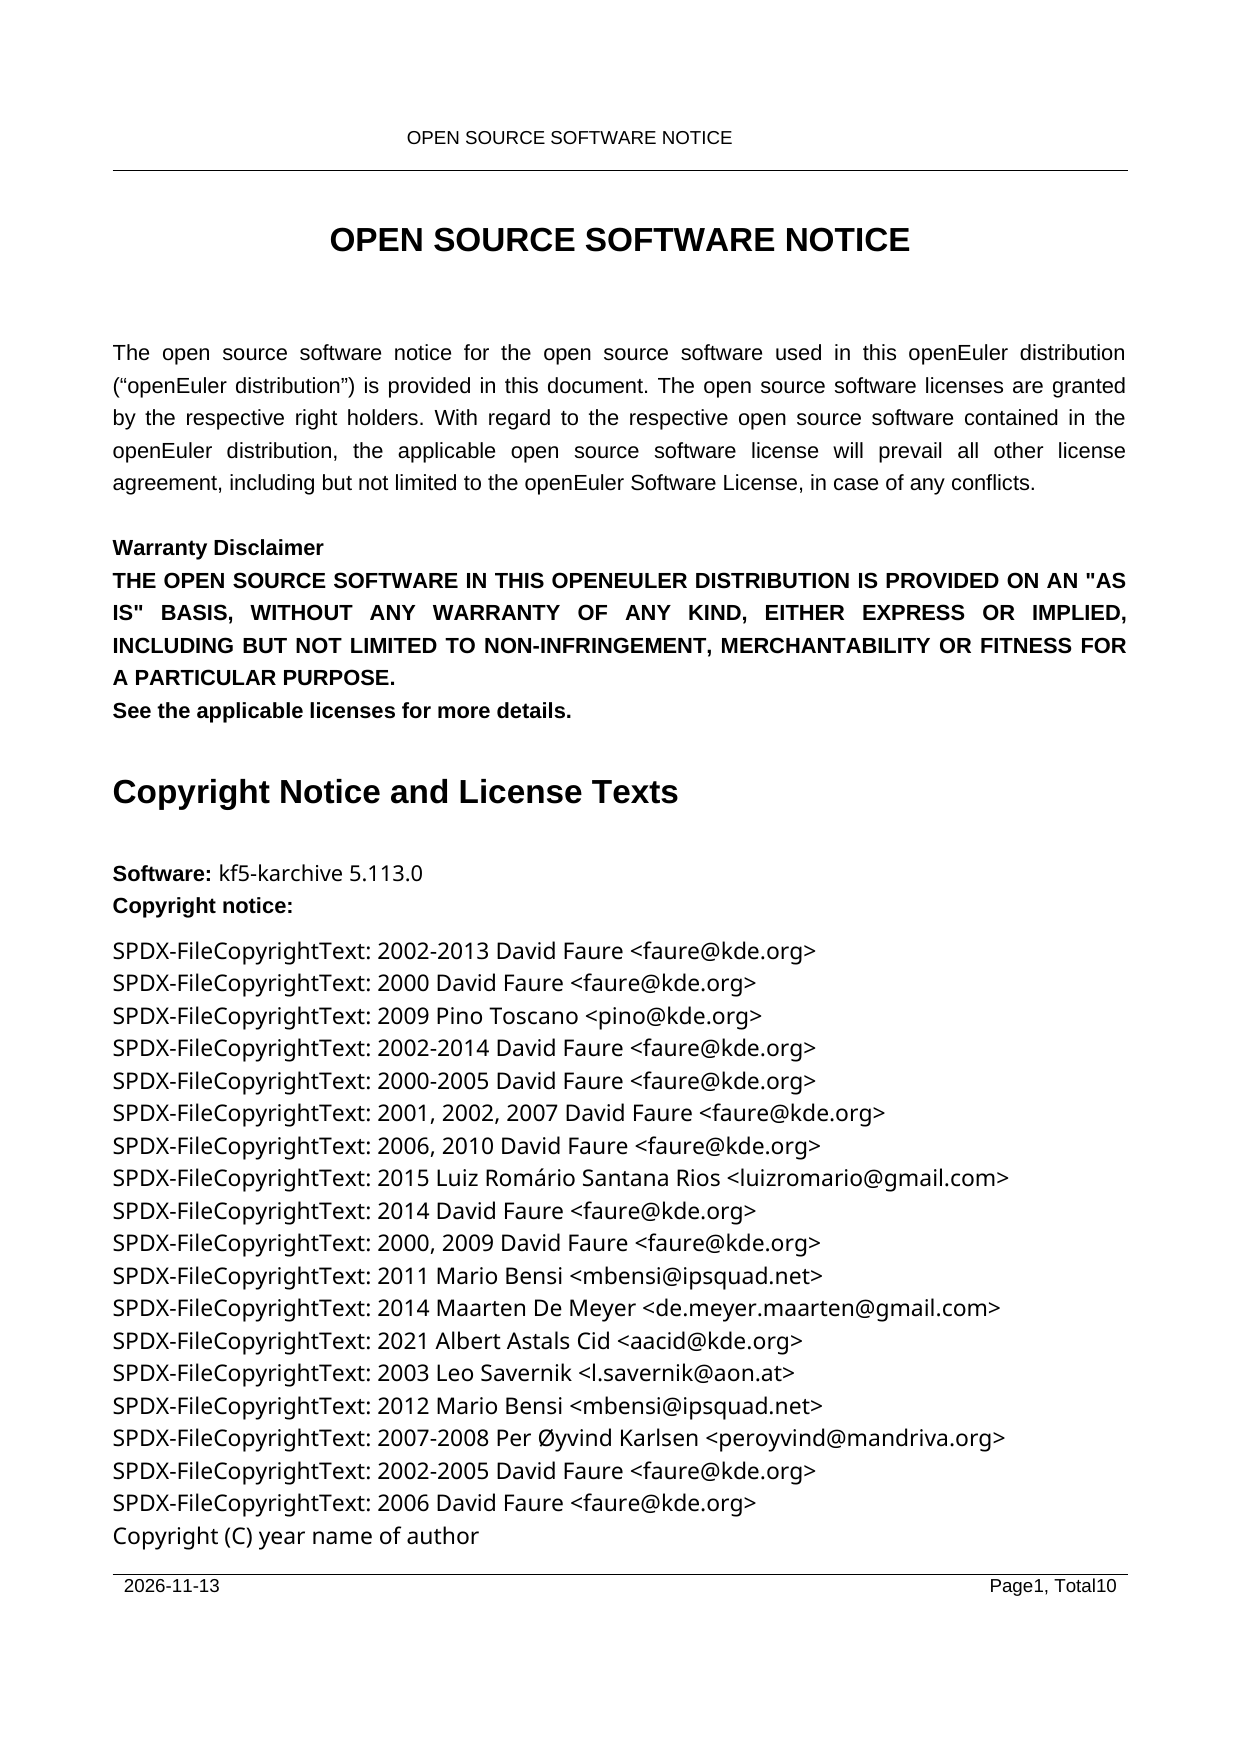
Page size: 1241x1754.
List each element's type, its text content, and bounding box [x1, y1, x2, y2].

text Copyright Notice and License Texts [112, 759, 1128, 824]
text THE OPEN SOURCE SOFTWARE IN THIS OPENEULER DISTRIBUTION IS PROVIDED ON AN "AS IS" BASIS, WITHOUT ANY WARRANTY OF ANY KIND, EITHER EXPRESS OR IMPLIED, INCLUDING BUT NOT LIMITED TO NON-INFRINGEMENT, MERCHANTABILITY OR FITNESS FOR A PARTICULAR PURPOSE. See the applicable licenses for more details. [112, 564, 1128, 726]
text The open source software notice for the open source software used in this openEuler distribution (“openEuler distribution”) is provided in this document. The open source software licenses are granted by the respective right holders. With regard to the respective open source software contained in the openEuler distribution, the applicable open source software license will prevail all other license agreement, including but not limited to the openEuler Software License, in case of any conflicts. [112, 336, 1128, 499]
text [112, 934, 1128, 1551]
title Software: kf5-karchive 5.113.0 [112, 856, 1128, 889]
text OPEN SOURCE SOFTWARE NOTICE [112, 206, 1128, 271]
text Copyright notice: [112, 889, 1128, 921]
text Warranty Disclaimer [112, 531, 1128, 564]
